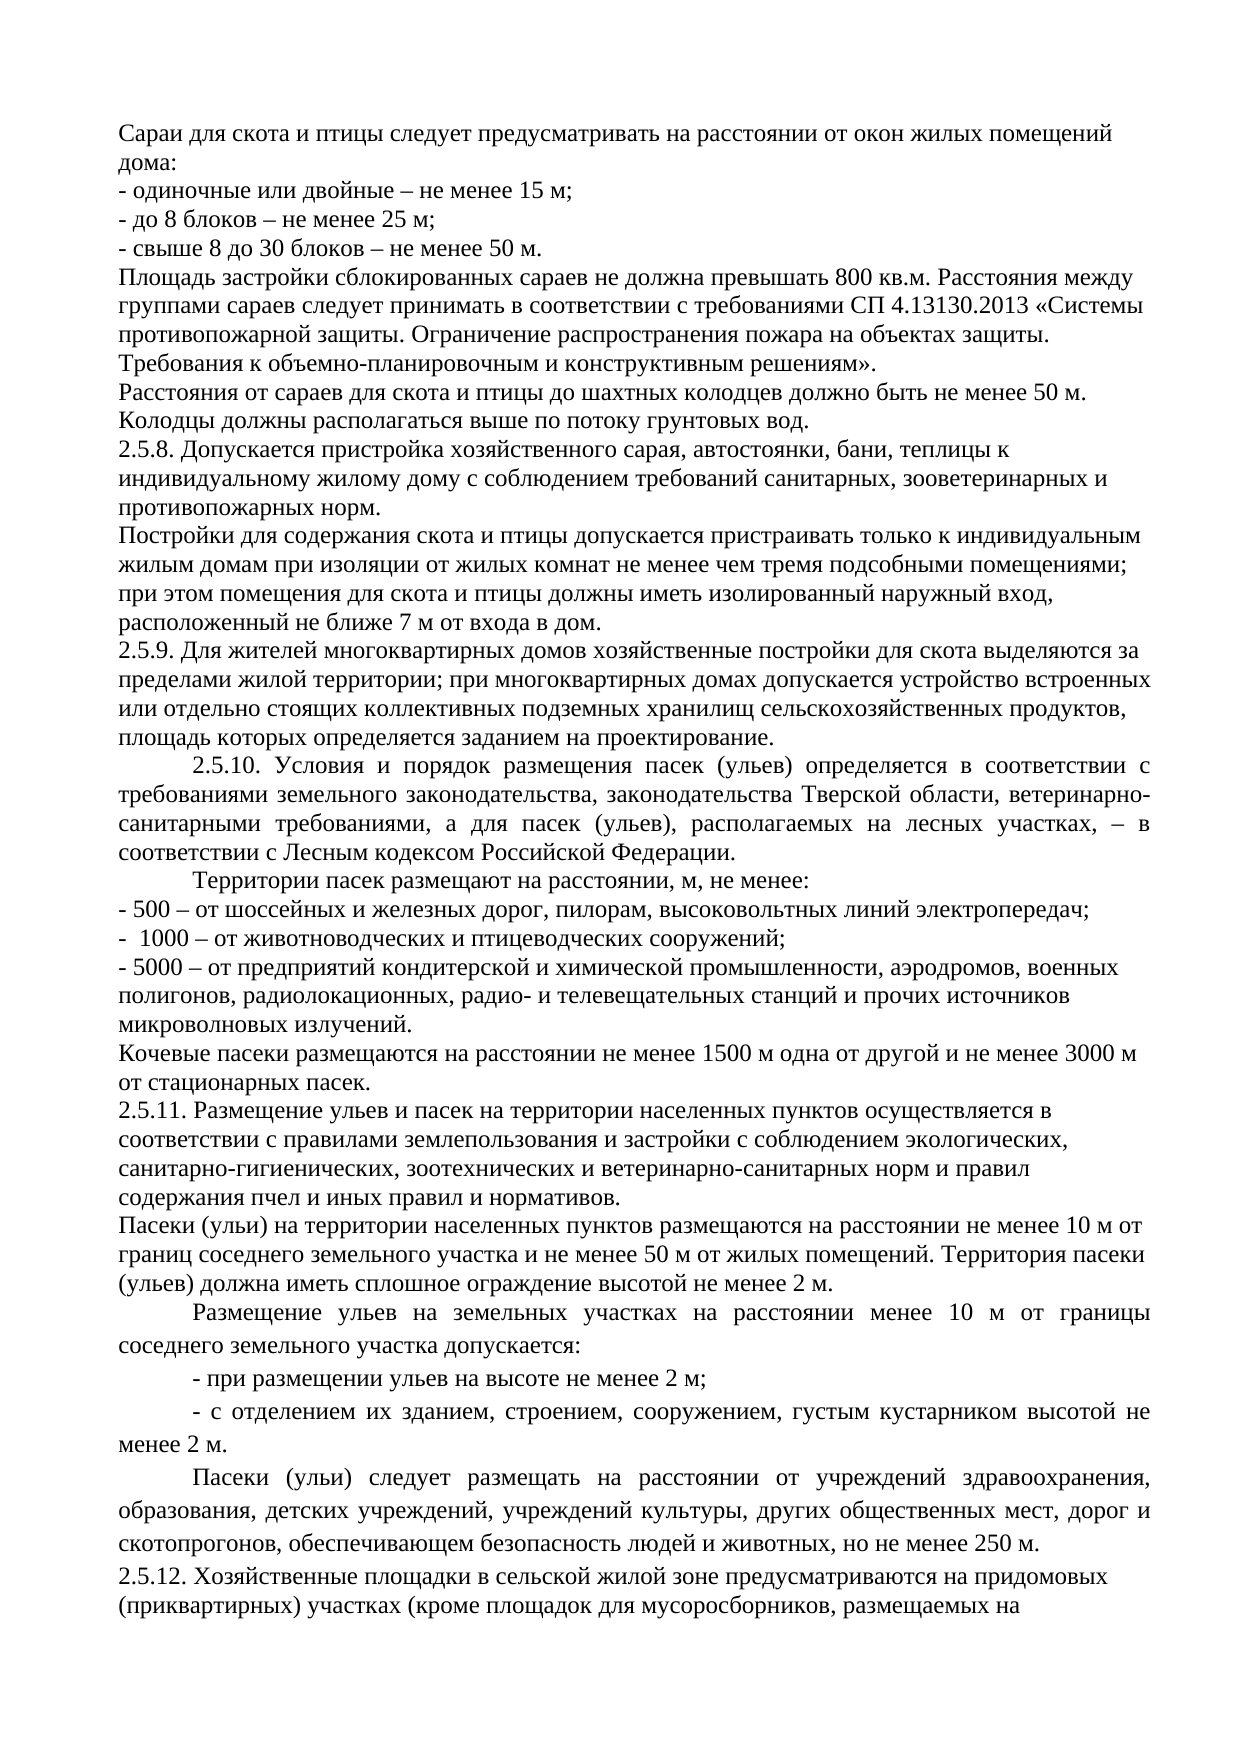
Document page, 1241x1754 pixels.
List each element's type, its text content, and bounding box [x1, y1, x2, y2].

text - с отделением их зданием, строением, сооружением, густым кустарником высотой не менее 2 м. [118, 1396, 1152, 1458]
text Территории пасек размещают на расстоянии, м, не менее: [118, 866, 1152, 894]
text - до 8 блоков – не менее 25 м; [118, 204, 1152, 233]
text - 1000 – от животноводческих и птицеводческих сооружений; [118, 923, 1152, 952]
text Площадь застройки сблокированных сараев не должна превышать 800 кв.м. Расстояния между группами сараев следует принимать в соответствии с требованиями СП 4.13130.2013 «Системы противопожарной защиты. Ограничение распространения пожара на объектах защиты. Требования к объемно-планировочным и конструктивным решениям». [118, 262, 1152, 377]
text Пасеки (ульи) следует размещать на расстоянии от учреждений здравоохранения, образования, детских учреждений, учреждений культуры, других общественных мест, дорог и скотопрогонов, обеспечивающем безопасность людей и животных, но не менее 250 м. [118, 1462, 1152, 1557]
text - 500 – от шоссейных и железных дорог, пилорам, высоковольтных линий электропередач; [118, 894, 1152, 923]
text Постройки для содержания скота и птицы допускается пристраивать только к индивидуальным жилым домам при изоляции от жилых комнат не менее чем тремя подсобными помещениями; при этом помещения для скота и птицы должны иметь изолированный наружный вход, расположенный не ближе 7 м от входа в дом. [118, 521, 1152, 636]
text Расстояния от сараев для скота и птицы до шахтных колодцев должно быть не менее 50 м. Колодцы должны располагаться выше по потоку грунтовых вод. [118, 377, 1152, 434]
text - свыше 8 до 30 блоков – не менее 50 м. [118, 233, 1152, 262]
text - при размещении ульев на высоте не менее 2 м; [118, 1363, 1152, 1392]
text Размещение ульев на земельных участках на расстоянии менее 10 м от границы соседнего земельного участка допускается: [118, 1297, 1152, 1359]
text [118, 1561, 1152, 1618]
text 2.5.8. Допускается пристройка хозяйственного сарая, автостоянки, бани, теплицы к индивидуальному жилому дому с соблюдением требований санитарных, зооветеринарных и противопожарных норм. [118, 434, 1152, 521]
text Сараи для скота и птицы следует предусматривать на расстоянии от окон жилых помещений дома: [118, 118, 1152, 176]
text 2.5.11. Размещение ульев и пасек на территории населенных пунктов осуществляется в соответствии с правилами землепользования и застройки с соблюдением экологических, санитарно-гигиенических, зоотехнических и ветеринарно-санитарных норм и правил содержания пчел и иных правил и нормативов. [118, 1096, 1152, 1211]
text - 5000 – от предприятий кондитерской и химической промышленности, аэродромов, военных полигонов, радиолокационных, радио- и телевещательных станций и прочих источников микроволновых излучений. [118, 952, 1152, 1038]
text Пасеки (ульи) на территории населенных пунктов размещаются на расстоянии не менее 10 м от границ соседнего земельного участка и не менее 50 м от жилых помещений. Территория пасеки (ульев) должна иметь сплошное ограждение высотой не менее 2 м. [118, 1211, 1152, 1297]
text 2.5.10. Условия и порядок размещения пасек (ульев) определяется в соответствии с требованиями земельного законодательства, законодательства Тверской области, ветеринарно-санитарными требованиями, а для пасек (ульев), располагаемых на лесных участках, – в соответствии с Лесным кодексом Российской Федерации. [118, 751, 1152, 866]
text - одиночные или двойные – не менее 15 м; [118, 176, 1152, 204]
text Кочевые пасеки размещаются на расстоянии не менее 1500 м одна от другой и не менее 3000 м от стационарных пасек. [118, 1038, 1152, 1096]
text 2.5.9. Для жителей многоквартирных домов хозяйственные постройки для скота выделяются за пределами жилой территории; при многоквартирных домах допускается устройство встроенных или отдельно стоящих коллективных подземных хранилищ сельскохозяйственных продуктов, площадь которых определяется заданием на проектирование. [118, 636, 1152, 751]
